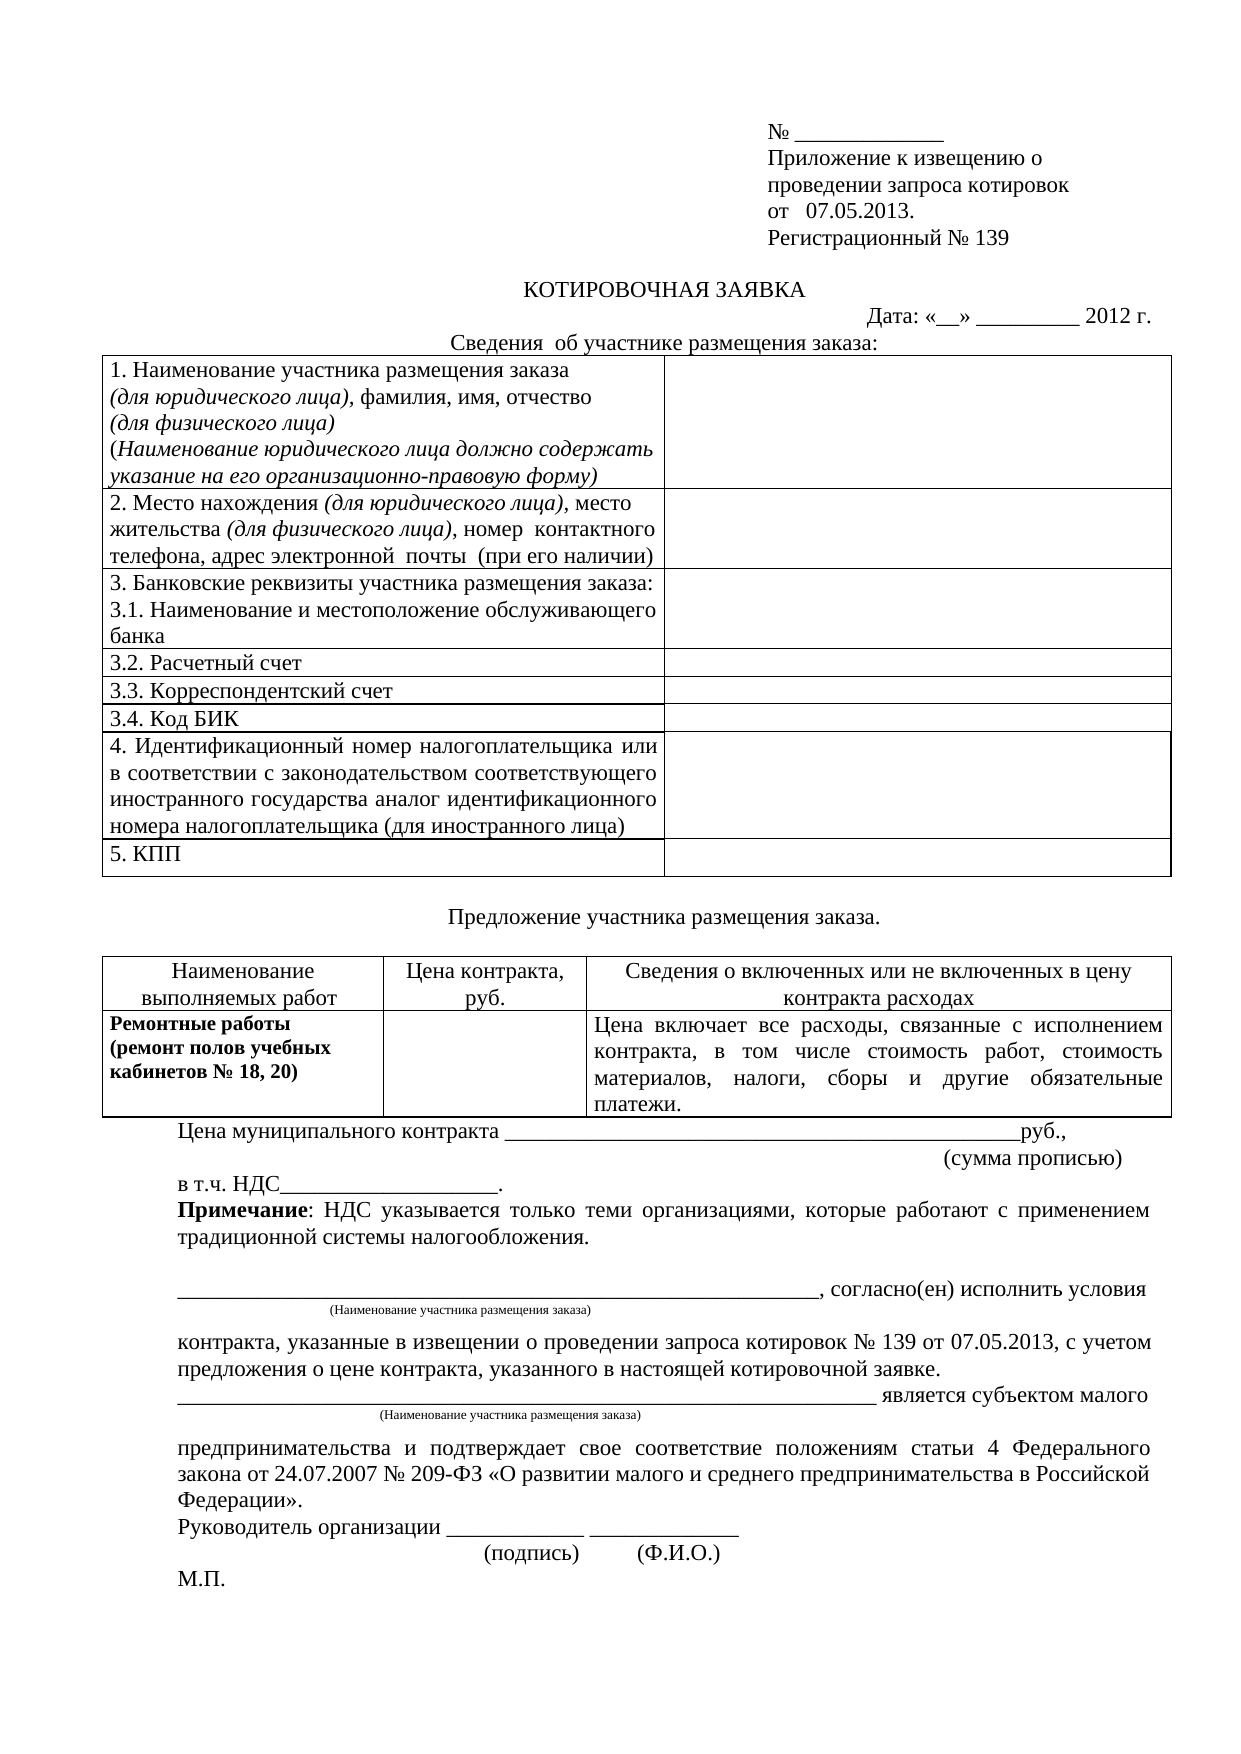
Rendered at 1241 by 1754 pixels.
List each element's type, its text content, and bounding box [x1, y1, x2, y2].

table_cell Ремонтные работы (ремонт полов учебных кабинетов № 18, 20) [103, 1011, 383, 1116]
table_cell [665, 649, 1171, 676]
table_cell 2. Место нахождения (для юридического лица), место жительства (для физического лица), номер контактного телефона, адрес электронной почты (при его наличии) [103, 489, 664, 568]
text М.П. [177, 1565, 1152, 1592]
table_header Сведения о включенных или не включенных в цену контракта расходах [587, 957, 1171, 1010]
table_header 1. Наименование участника размещения заказа (для юридического лица), фамилия, имя, отчество (для физического лица) (Наименование юридического лица должно содержать указание на его организационно-правовую форму) [103, 356, 664, 488]
text Дата: «__» _________ 2012 г. [177, 303, 1152, 329]
table_cell [665, 489, 1171, 568]
text Предложение участника размещения заказа. [177, 903, 1152, 930]
text Приложение к извещению о [767, 144, 1152, 171]
text (Наименование участника размещения заказа) [177, 1407, 1152, 1434]
text Сведения об участнике размещения заказа: [177, 329, 1152, 355]
table_cell [665, 677, 1171, 703]
table_cell [665, 732, 1170, 838]
text предпринимательства и подтверждает свое соответствие положениям статьи 4 Федерального закона от 24.07.2007 № 209-ФЗ «О развитии малого и среднего предпринимательства в Российской Федерации». [177, 1434, 1152, 1513]
text № _____________ [767, 118, 1152, 144]
table_cell [665, 839, 1170, 876]
table_cell 4. Идентификационный номер налогоплательщика или в соответствии с законодательством соответствующего иностранного государства аналог идентификационного номера налогоплательщика (для иностранного лица) [103, 733, 664, 838]
table_cell [665, 569, 1171, 648]
text от 07.05.2013. [767, 197, 1152, 223]
table_cell [384, 1011, 586, 1116]
text (Наименование участника размещения заказа) [177, 1302, 1152, 1328]
text _____________________________________________________________ является субъектом малого [177, 1381, 1152, 1407]
table_cell 3. Банковские реквизиты участника размещения заказа: 3.1. Наименование и местоположение обслуживающего банка [103, 569, 664, 648]
text (сумма прописью) [177, 1144, 1152, 1170]
table_cell 5. КПП [103, 840, 664, 876]
text КОТИРОВОЧНАЯ ЗАЯВКА [177, 276, 1152, 303]
text (подпись) (Ф.И.О.) [177, 1539, 1152, 1565]
table_cell 3.2. Расчетный счет [103, 649, 664, 676]
text в т.ч. НДС___________________. [177, 1170, 1152, 1196]
table_header [665, 356, 1171, 488]
text ________________________________________________________, согласно(ен) исполнить условия [177, 1276, 1152, 1302]
text Руководитель организации ____________ _____________ [177, 1513, 1152, 1539]
text проведении запроса котировок [767, 171, 1152, 197]
text Регистрационный № 139 [767, 223, 1152, 250]
text контракта, указанные в извещении о проведении запроса котировок № 139 от 07.05.2013, с учетом предложения о цене контракта, указанного в настоящей котировочной заявке. [177, 1328, 1152, 1381]
table_header Наименование выполняемых работ [103, 957, 383, 1010]
text Цена муниципального контракта _____________________________________________руб., [177, 1118, 1152, 1144]
table_cell [665, 704, 1171, 731]
table_cell 3.4. Код БИК [103, 705, 664, 731]
table_cell 3.3. Корреспондентский счет [103, 677, 664, 703]
table_header Цена контракта, руб. [384, 957, 586, 1010]
table_cell Цена включает все расходы, связанные с исполнением контракта, в том числе стоимость работ, стоимость материалов, налоги, сборы и другие обязательные платежи. [587, 1011, 1171, 1116]
text Примечание: НДС указывается только теми организациями, которые работают с применением традиционной системы налогообложения. [177, 1196, 1152, 1249]
